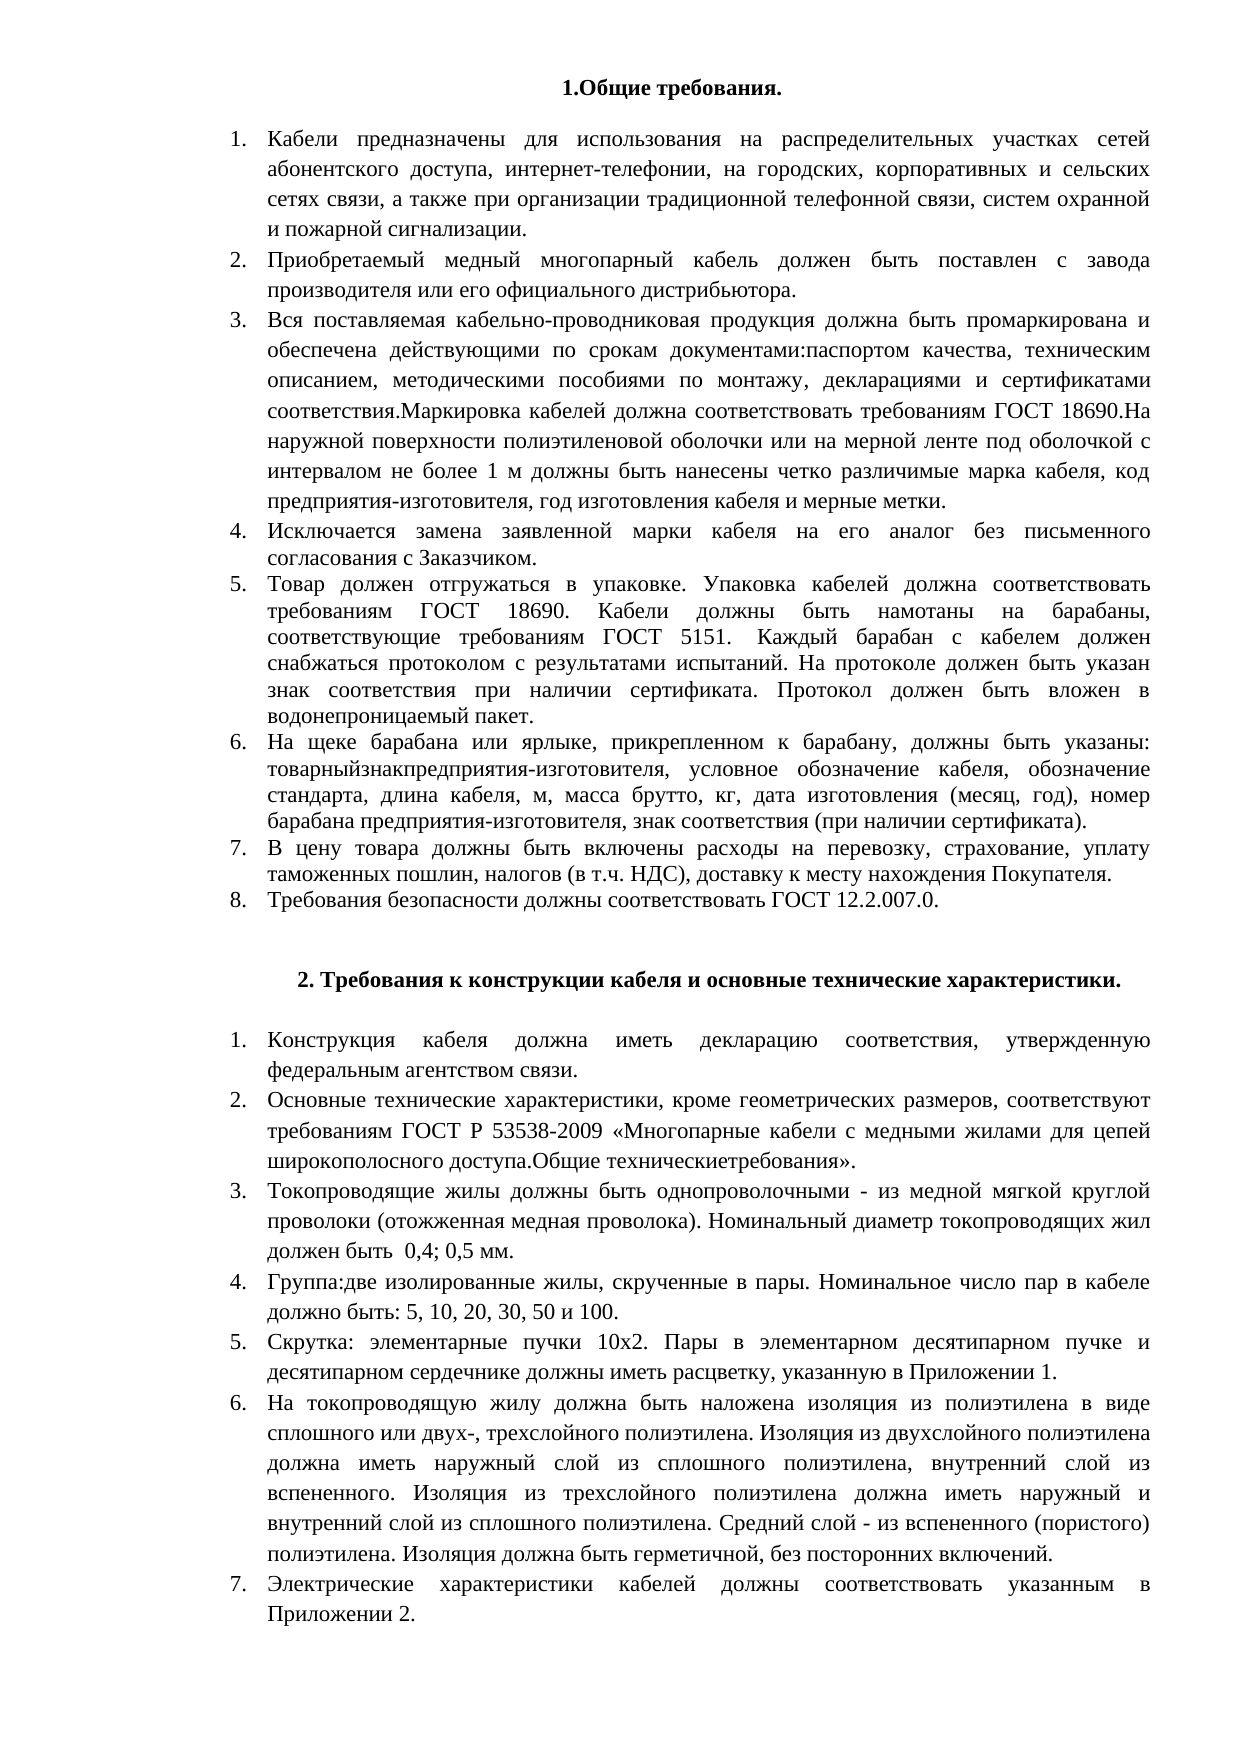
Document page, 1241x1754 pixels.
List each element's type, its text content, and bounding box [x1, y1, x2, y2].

list В цену товара должны быть включены расходы на перевозку, страхование, уплату таможенных пошлин, налогов (в т.ч. НДС), доставку к месту нахождения Покупателя. [229, 834, 1152, 887]
list На токопроводящую жилу должна быть наложена изоляция из полиэтилена в виде сплошного или двух-, трехслойного полиэтилена. Изоляция из двухслойного полиэтилена должна иметь наружный слой из сплошного полиэтилена, внутренний слой из вспененного. Изоляция из трехслойного полиэтилена должна иметь наружный и внутренний слой из сплошного полиэтилена. Средний слой - из вспененного (пористого) полиэтилена. Изоляция должна быть герметичной, без посторонних включений. [229, 1388, 1152, 1566]
text 1.Общие требования. [192, 74, 1152, 100]
list Конструкция кабеля должна иметь декларацию соответствия, утвержденную федеральным агентством связи. [229, 1026, 1152, 1083]
list На щеке барабана или ярлыке, прикрепленном к барабану, должны быть указаны: товарныйзнакпредприятия-изготовителя, условное обозначение кабеля, обозначение стандарта, длина кабеля, м, масса брутто, кг, дата изготовления (месяц, год), номер барабана предприятия-изготовителя, знак соответствия (при наличии сертификата). [229, 728, 1152, 834]
list Основные технические характеристики, кроме геометрических размеров, соответствуют требованиям ГОСТ Р 53538-2009 «Многопарные кабели с медными жилами для цепей широкополосного доступа.Общие техническиетребования». [229, 1086, 1152, 1173]
list Вся поставляемая кабельно-проводниковая продукция должна быть промаркирована и обеспечена действующими по срокам документами:паспортом качества, техническим описанием, методическими пособиями по монтажу, декларациями и сертификатами соответствия.Маркировка кабелей должна соответствовать требованиям ГОСТ 18690.На наружной поверхности полиэтиленовой оболочки или на мерной ленте под оболочкой с интервалом не более 1 м должны быть нанесены четко различимые марка кабеля, код предприятия-изготовителя, год изготовления кабеля и мерные метки. [229, 306, 1152, 514]
list Товар должен отгружаться в упаковке. Упаковка кабелей должна соответствовать требованиям ГОСТ 18690. Кабели должны быть намотаны на барабаны, соответствующие требованиям ГОСТ 5151. Каждый барабан с кабелем должен снабжаться протоколом с результатами испытаний. На протоколе должен быть указан знак соответствия при наличии сертификата. Протокол должен быть вложен в водонепроницаемый пакет. [229, 570, 1152, 728]
list 2. Требования к конструкции кабеля и основные технические характеристики. [267, 966, 1152, 992]
list Электрические характеристики кабелей должны соответствовать указанным в Приложении 2. [229, 1570, 1152, 1626]
list Требования безопасности должны соответствовать ГОСТ 12.2.007.0. [229, 887, 1152, 913]
list Группа:две изолированные жилы, скрученные в пары. Номинальное число пар в кабеле должно быть: 5, 10, 20, 30, 50 и 100. [229, 1268, 1152, 1324]
list Приобретаемый медный многопарный кабель должен быть поставлен с завода производителя или его официального дистрибьютора. [229, 246, 1152, 302]
list Исключается замена заявленной марки кабеля на его аналог без письменного согласования с Заказчиком. [229, 518, 1152, 570]
list Скрутка: элементарные пучки 10х2. Пары в элементарном десятипарном пучке и десятипарном сердечнике должны иметь расцветку, указанную в Приложении 1. [229, 1328, 1152, 1385]
list Кабели предназначены для использования на распределительных участках сетей абонентского доступа, интернет-телефонии, на городских, корпоративных и сельских сетях связи, а также при организации традиционной телефонной связи, систем охранной и пожарной сигнализации. [229, 125, 1152, 242]
list Токопроводящие жилы должны быть однопроволочными - из медной мягкой круглой проволоки (отожженная медная проволока). Номинальный диаметр токопроводящих жил должен быть 0,4; 0,5 мм. [229, 1177, 1152, 1264]
